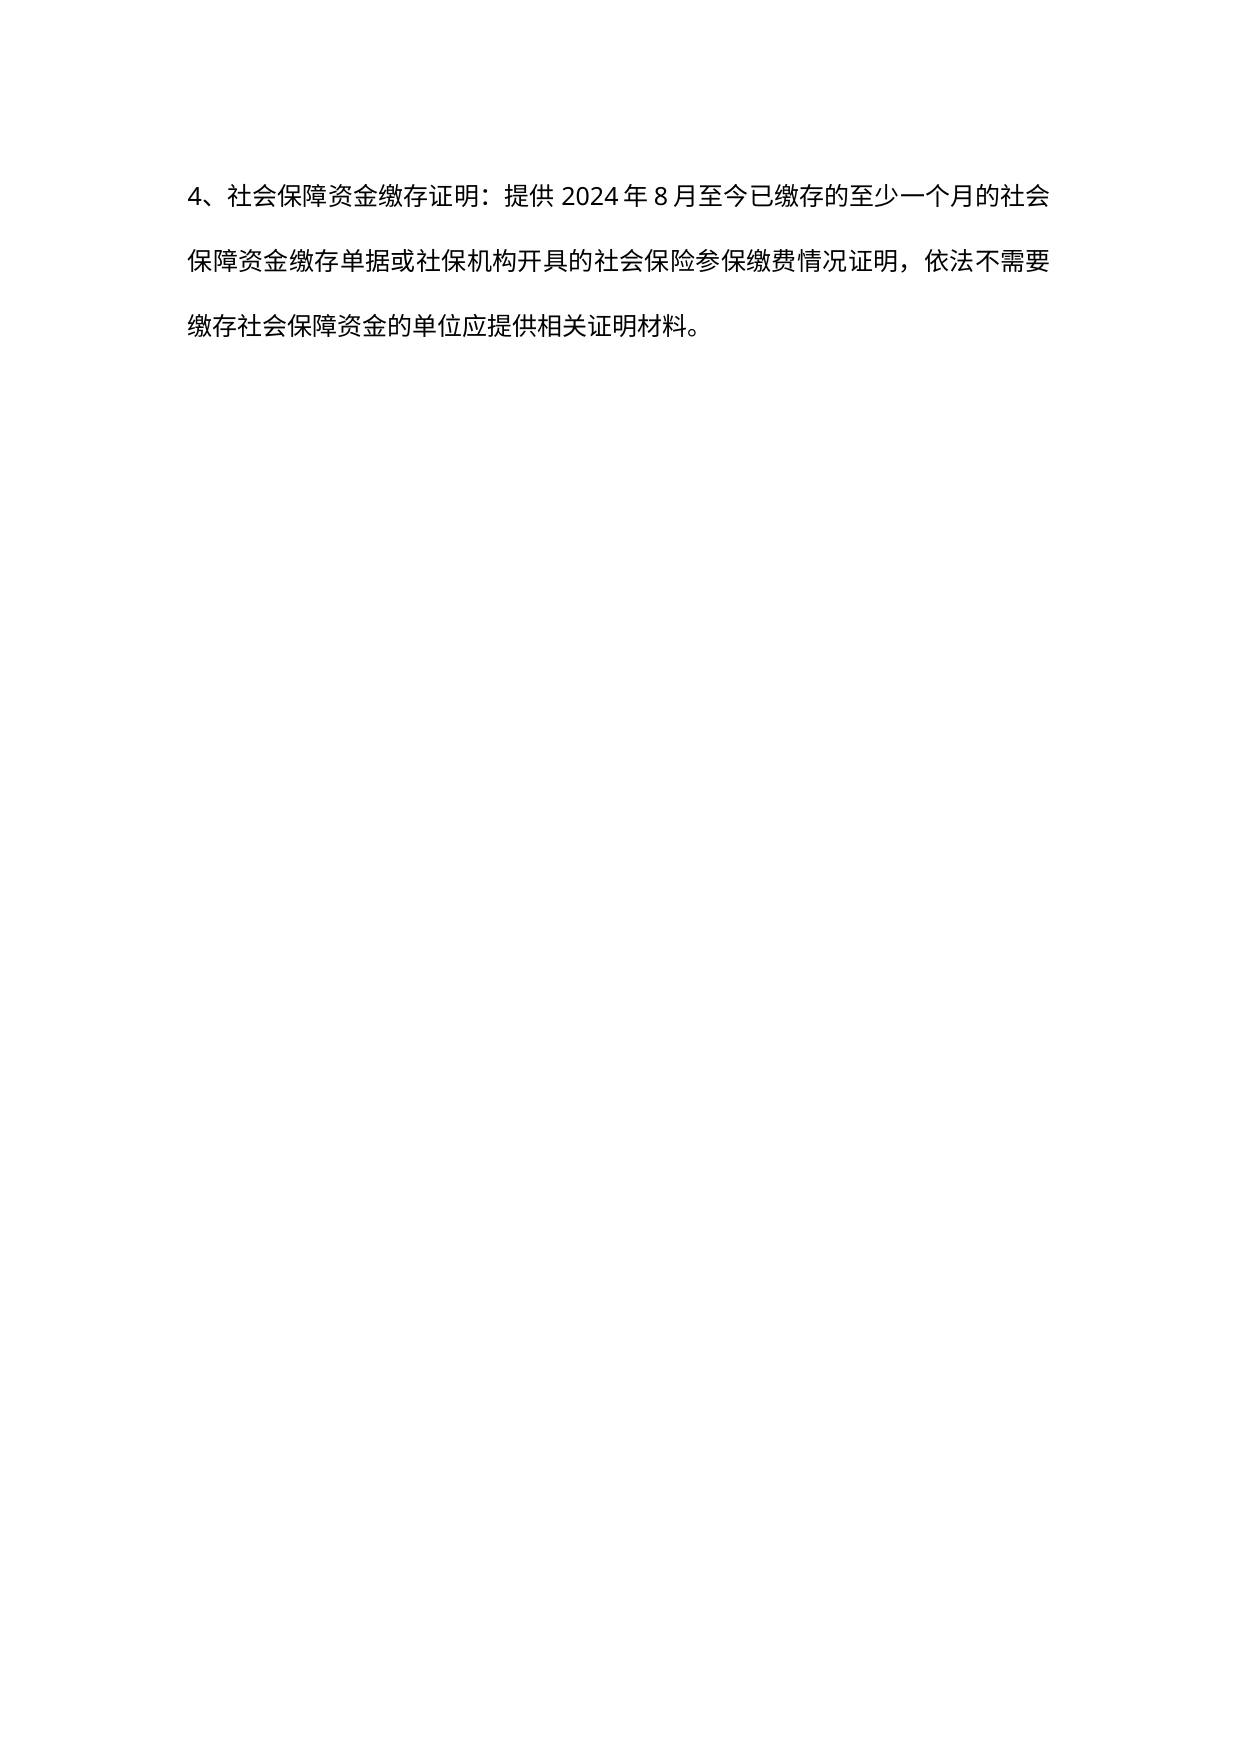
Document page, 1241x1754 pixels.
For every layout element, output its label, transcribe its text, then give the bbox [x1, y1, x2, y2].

list 4、社会保障资金缴存证明：提供2024年8月至今已缴存的至少一个月的社会保障资金缴存单据或社保机构开具的社会保险参保缴费情况证明，依法不需要缴存社会保障资金的单位应提供相关证明材料。 [187, 162, 1053, 357]
